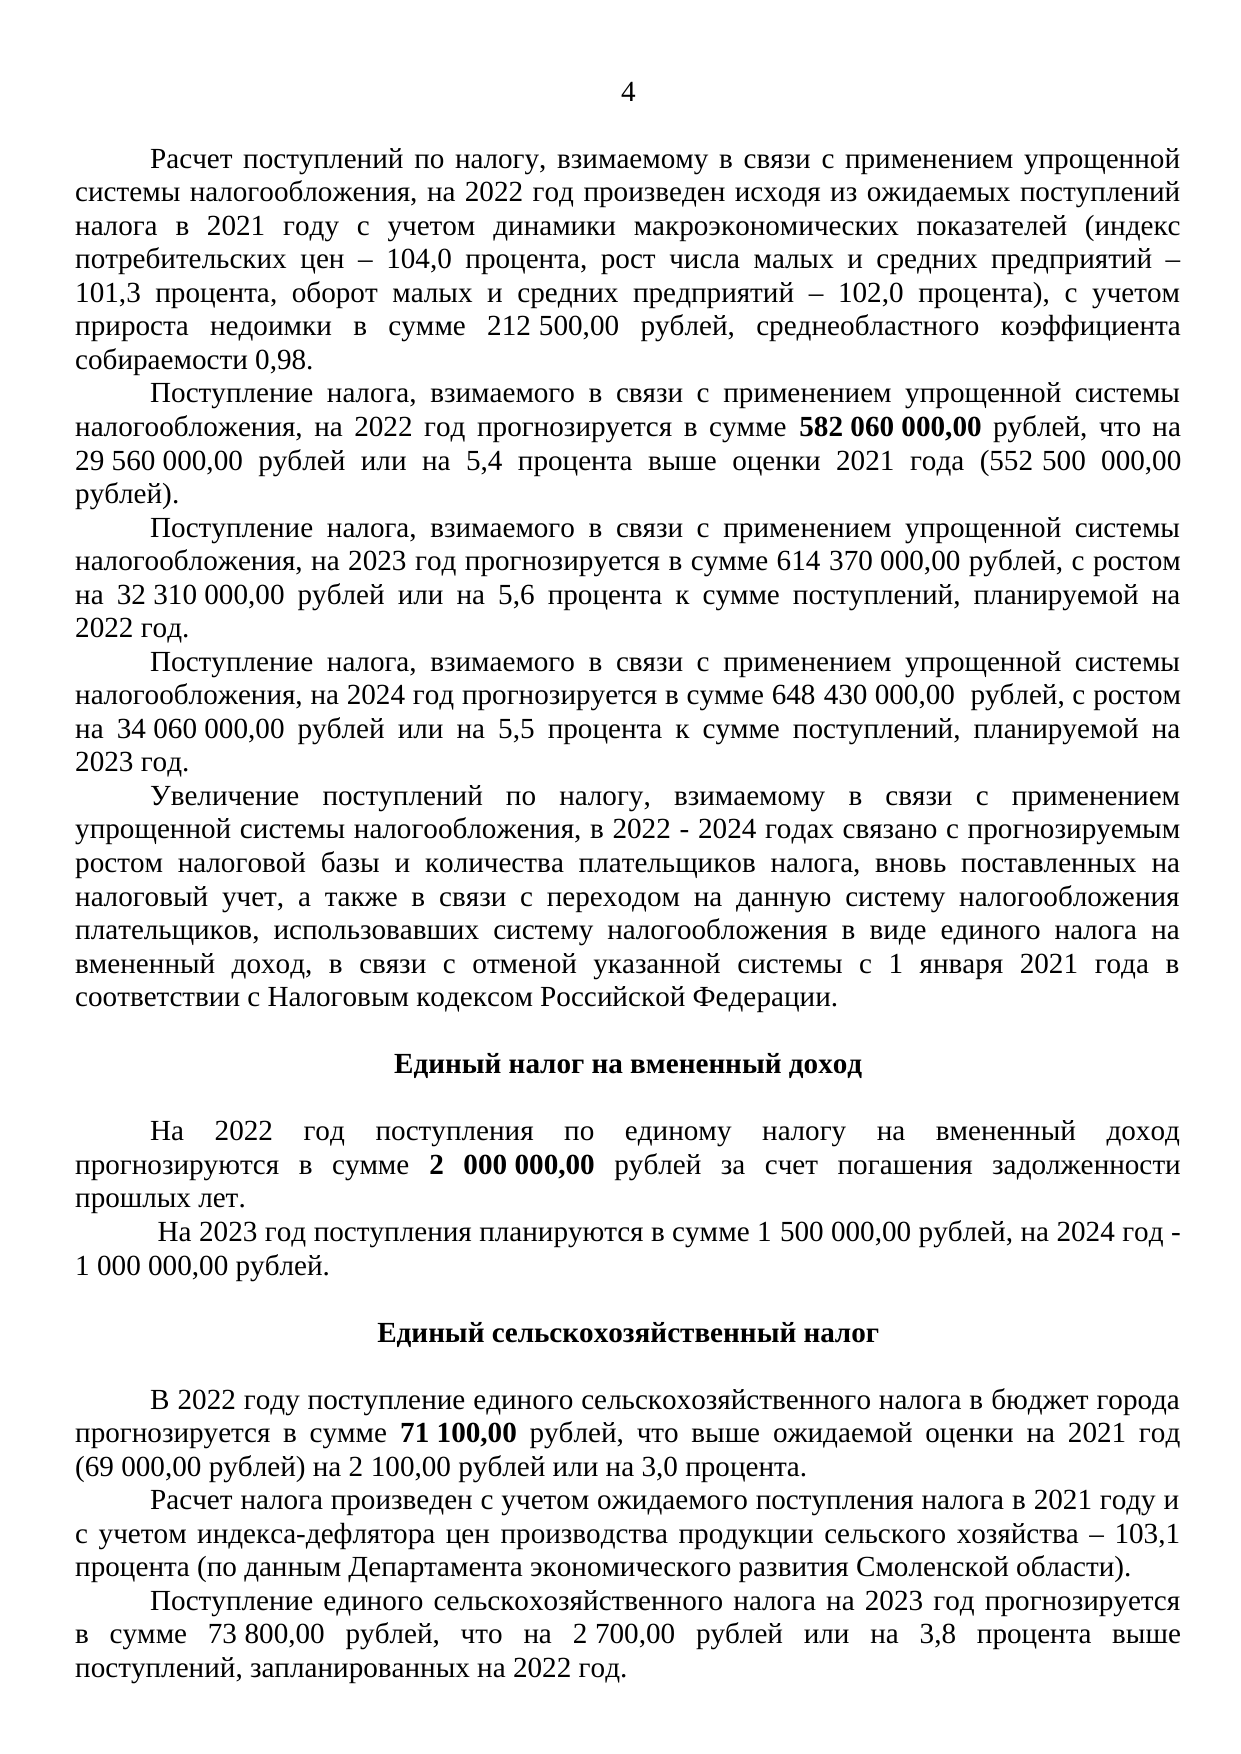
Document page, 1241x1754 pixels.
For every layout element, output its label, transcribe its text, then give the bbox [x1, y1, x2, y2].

text Поступление налога, взимаемого в связи с применением упрощенной системы налогообложения, на 2022 год прогнозируется в сумме 582 060 000,00 рублей, что на 29 560 000,00 рублей или на 5,4 процента выше оценки 2021 года (552 500 000,00 рублей). [75, 376, 1181, 510]
text Увеличение поступлений по налогу, взимаемому в связи с применением упрощенной системы налогообложения, в 2022 - 2024 годах связано с прогнозируемым ростом налоговой базы и количества плательщиков налога, вновь поставленных на налоговый учет, а также в связи с переходом на данную систему налогообложения плательщиков, использовавших систему налогообложения в виде единого налога на вмененный доход, в связи с отменой указанной системы с 1 января 2021 года в соответствии с Налоговым кодексом Российской Федерации. [75, 778, 1181, 1013]
text Единый налог на вмененный доход [75, 1046, 1181, 1080]
text Расчет поступлений по налогу, взимаемому в связи с применением упрощенной системы налогообложения, на 2022 год произведен исходя из ожидаемых поступлений налога в 2021 году с учетом динамики макроэкономических показателей (индекс потребительских цен – 104,0 процента, рост числа малых и средних предприятий – 101,3 процента, оборот малых и средних предприятий – 102,0 процента), с учетом прироста недоимки в сумме 212 500,00 рублей, среднеобластного коэффициента собираемости 0,98. [75, 141, 1181, 376]
text Единый сельскохозяйственный налог [75, 1315, 1181, 1348]
text На 2022 год поступления по единому налогу на вмененный доход прогнозируются в сумме 2 000 000,00 рублей за счет погашения задолженности прошлых лет. [75, 1113, 1181, 1214]
text Поступление налога, взимаемого в связи с применением упрощенной системы налогообложения, на 2024 год прогнозируется в сумме 648 430 000,00 рублей, с ростом на 34 060 000,00 рублей или на 5,5 процента к сумме поступлений, планируемой на 2023 год. [75, 644, 1181, 778]
text В 2022 году поступление единого сельскохозяйственного налога в бюджет города прогнозируется в сумме 71 100,00 рублей, что выше ожидаемой оценки на 2021 год (69 000,00 рублей) на 2 100,00 рублей или на 3,0 процента. [75, 1382, 1181, 1482]
text Поступление налога, взимаемого в связи с применением упрощенной системы налогообложения, на 2023 год прогнозируется в сумме 614 370 000,00 рублей, с ростом на 32 310 000,00 рублей или на 5,6 процента к сумме поступлений, планируемой на 2022 год. [75, 510, 1181, 644]
text Расчет налога произведен с учетом ожидаемого поступления налога в 2021 году и с учетом индекса-дефлятора цен производства продукции сельского хозяйства – 103,1 процента (по данным Департамента экономического развития Смоленской области). [75, 1482, 1181, 1583]
text Поступление единого сельскохозяйственного налога на 2023 год прогнозируется в сумме 73 800,00 рублей, что на 2 700,00 рублей или на 3,8 процента выше поступлений, запланированных на 2022 год. [75, 1583, 1181, 1684]
text На 2023 год поступления планируются в сумме 1 500 000,00 рублей, на 2024 год - 1 000 000,00 рублей. [75, 1214, 1181, 1281]
